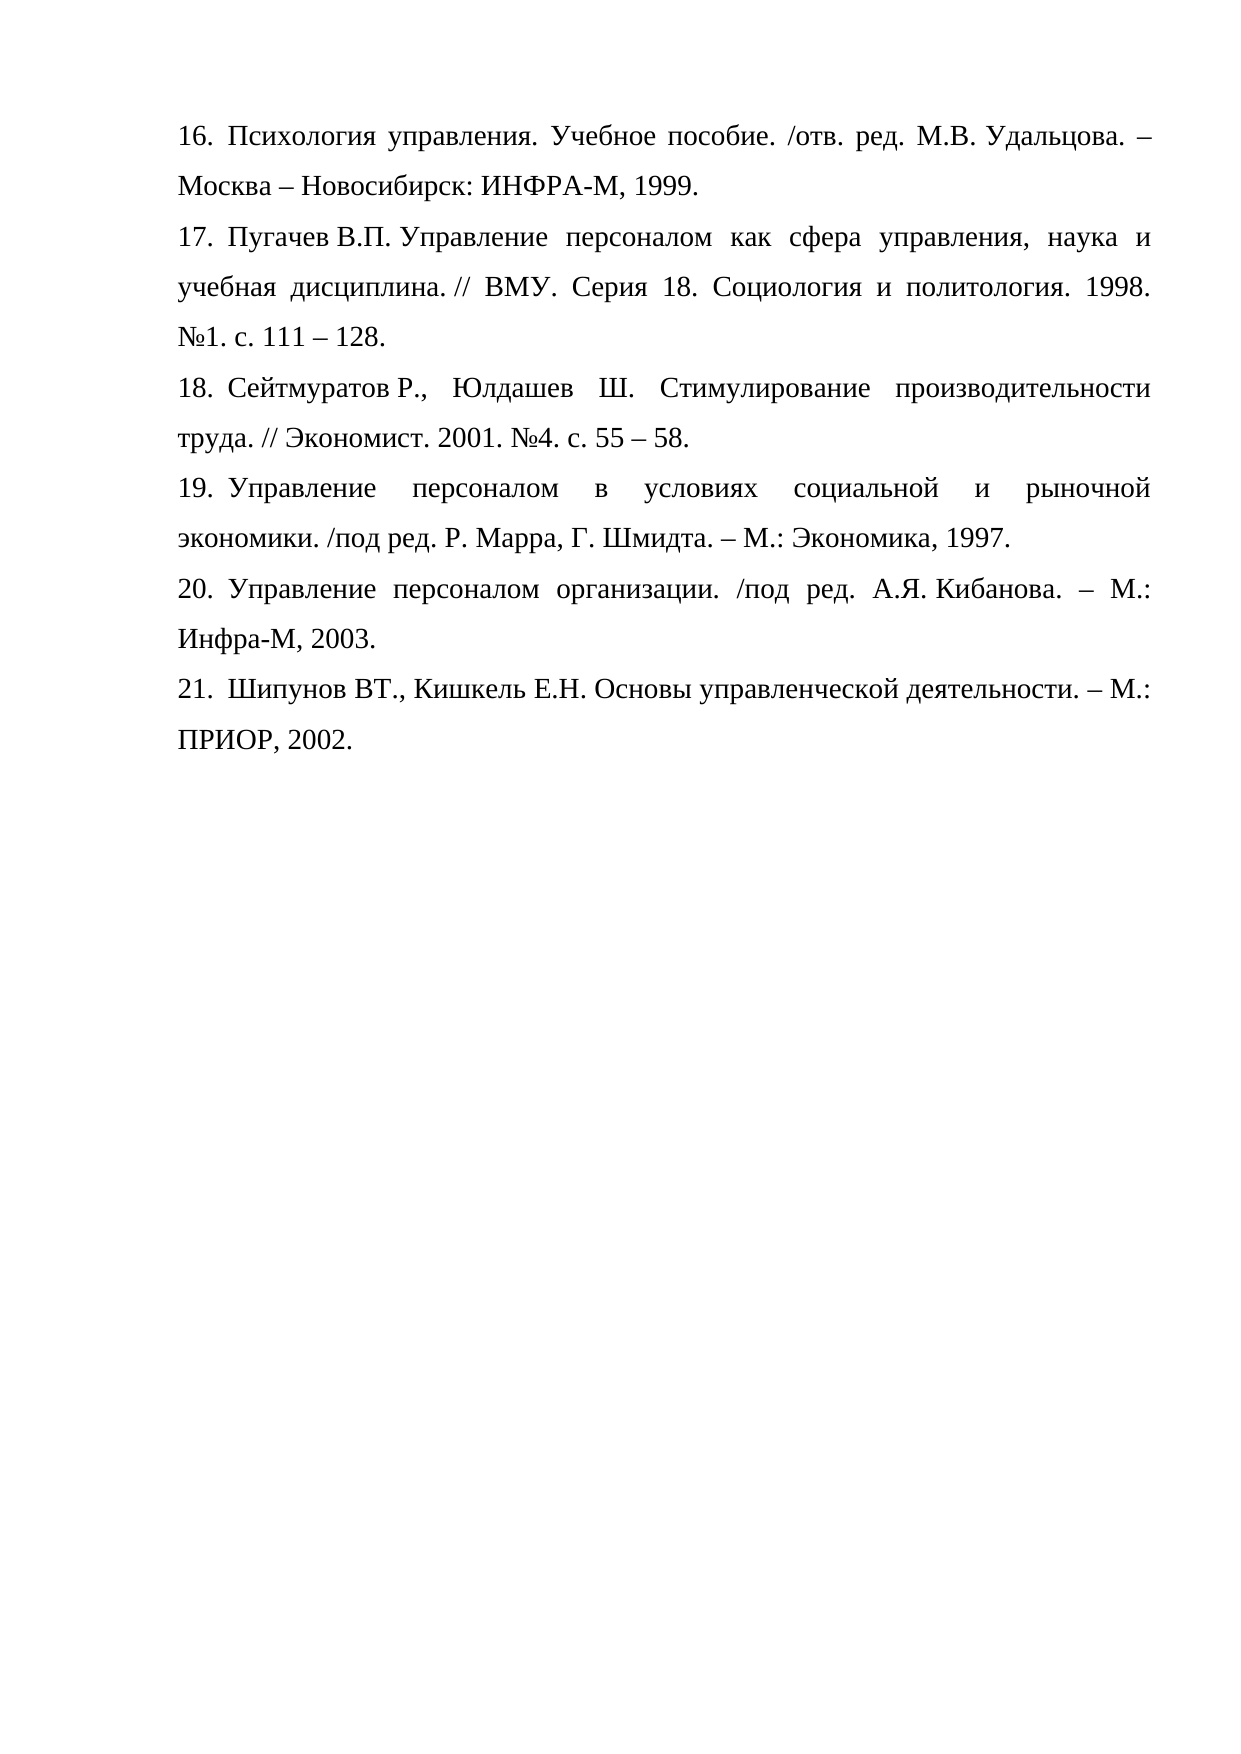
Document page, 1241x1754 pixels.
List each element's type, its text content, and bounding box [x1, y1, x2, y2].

list Управление персоналом в условиях социальной и рыночной экономики. /под ред. Р. Марра, Г. Шмидта. – М.: Экономика, 1997. [177, 470, 1152, 554]
list Шипунов ВТ., Кишкель Е.Н. Основы управленческой деятельности. – М.: ПРИОР, 2002. [177, 672, 1152, 755]
list Управление персоналом организации. /под ред. А.Я. Кибанова. – М.: Инфра-М, 2003. [177, 571, 1152, 655]
list Сейтмуратов Р., Юлдашев Ш. Стимулирование производительности труда. // Экономист. 2001. №4. с. 55 – 58. [177, 370, 1152, 453]
list Психология управления. Учебное пособие. /отв. ред. М.В. Удальцова. – Москва – Новосибирск: ИНФРА-М, 1999. [177, 118, 1152, 202]
list Пугачев В.П. Управление персоналом как сфера управления, наука и учебная дисциплина. // ВМУ. Серия 18. Социология и политология. 1998. №1. с. 111 – 128. [177, 219, 1152, 353]
